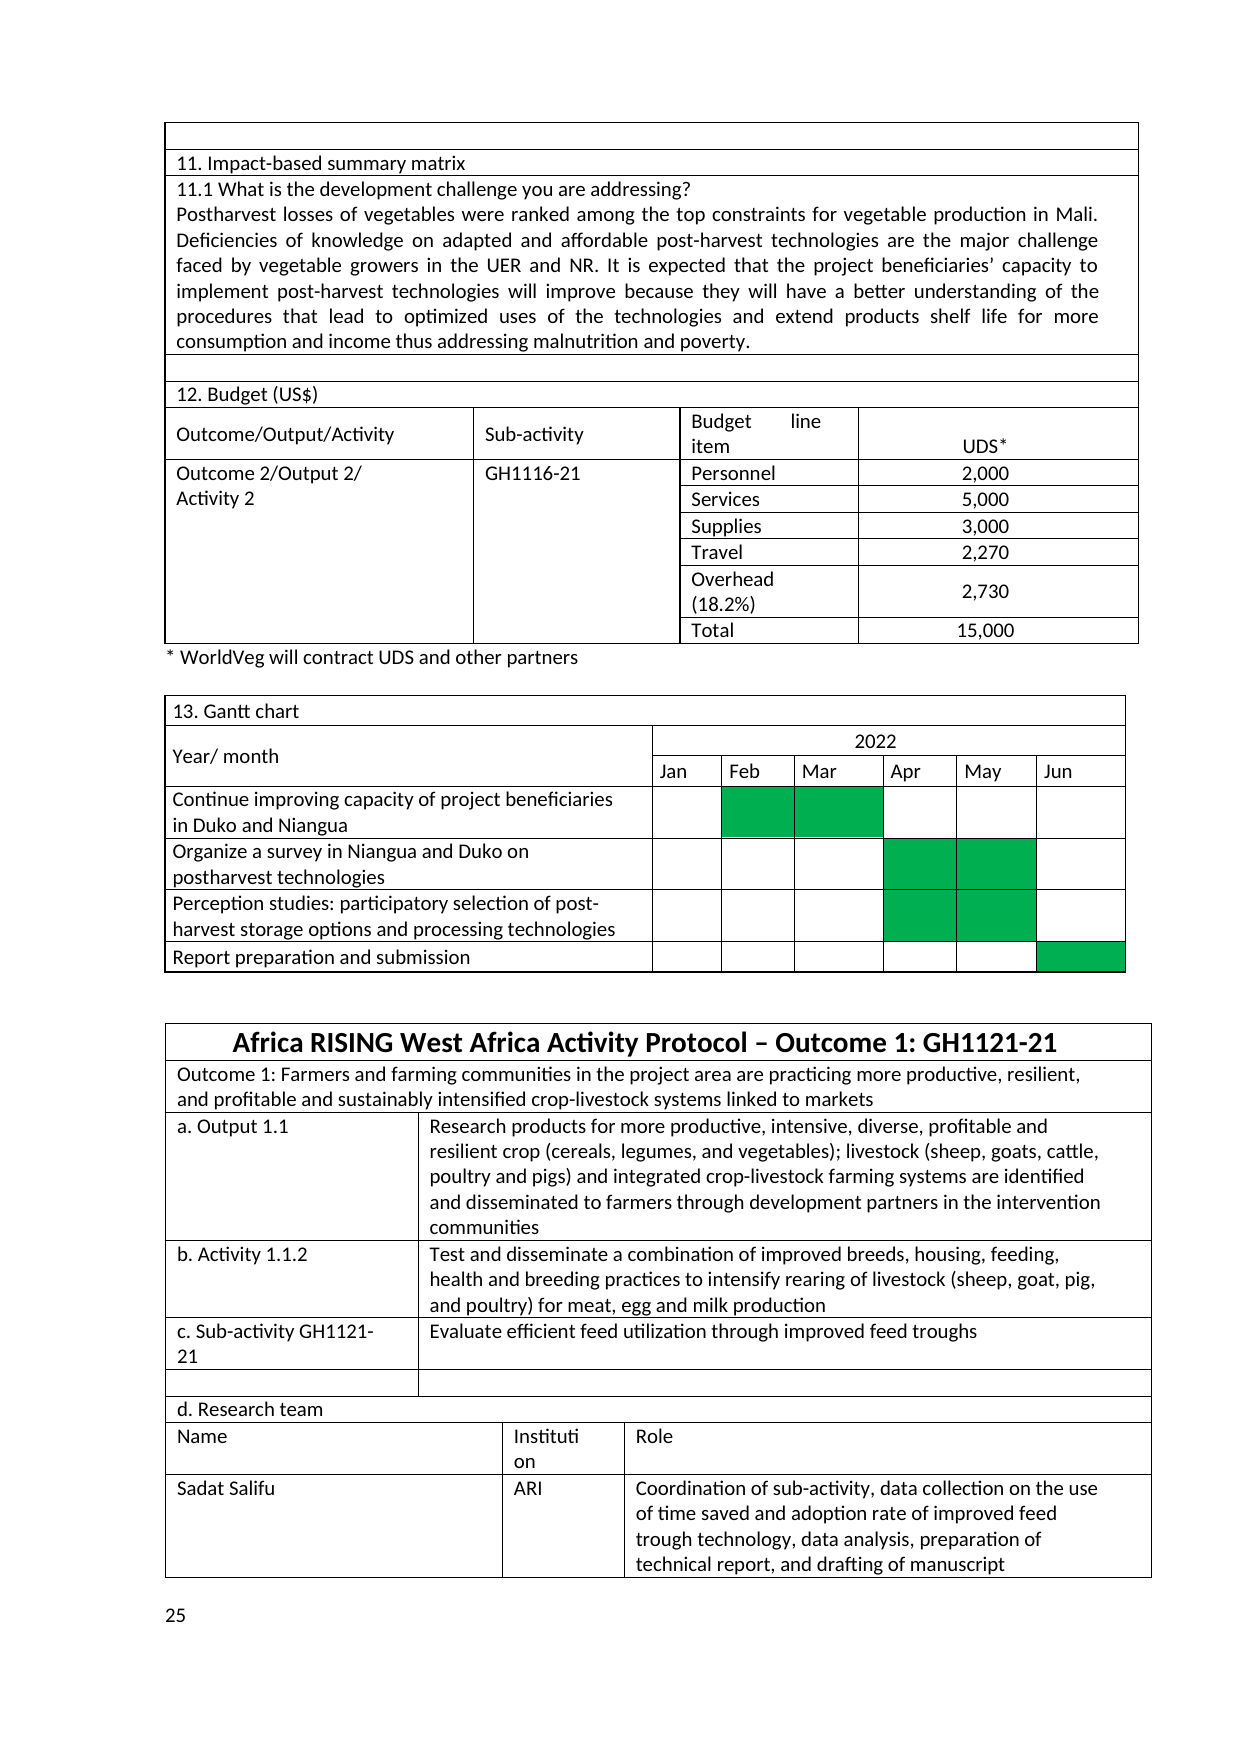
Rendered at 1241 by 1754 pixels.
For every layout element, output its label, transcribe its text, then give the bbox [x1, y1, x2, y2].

table_cell [653, 787, 721, 837]
table_cell 15,000 [859, 618, 1138, 643]
table_cell [957, 942, 1036, 971]
table_cell [884, 942, 956, 971]
table_cell [722, 942, 794, 971]
table_cell [722, 787, 794, 837]
table_cell [166, 1370, 418, 1396]
table_cell c. Sub-activity GH1121-21 [166, 1318, 418, 1369]
table_cell [795, 839, 883, 889]
table_cell Personnel [681, 460, 858, 485]
table_cell Total [681, 618, 858, 643]
table_header 13. Gantt chart [166, 696, 1125, 725]
table_cell Name [166, 1423, 502, 1474]
table_cell [166, 355, 1138, 381]
table_cell Research products for more productive, intensive, diverse, profitable and resilient crop (cereals, legumes, and vegetables); livestock (sheep, goats, cattle, poultry and pigs) and integrated crop-livestock farming systems are identified and disseminated to farmers through development partners in the intervention communities [419, 1113, 1151, 1240]
table_cell [653, 839, 721, 889]
table_cell [795, 787, 883, 837]
table_cell [166, 123, 1138, 149]
table_cell Coordination of sub-activity, data collection on the use of time saved and adoption rate of improved feed trough technology, data analysis, preparation of technical report, and drafting of manuscript [625, 1475, 1151, 1577]
table_cell ARI [503, 1475, 624, 1577]
table_cell Outcome 2/Output 2/ Activity 2 [166, 460, 473, 643]
table_cell d. Research team [166, 1397, 1151, 1422]
table_cell 12. Budget (US$) [166, 382, 1138, 407]
table_cell Travel [681, 539, 858, 565]
table_cell Institution [503, 1423, 624, 1474]
table_cell GH1116-21 [474, 460, 679, 643]
table_cell 2,730 [859, 566, 1138, 617]
table_cell Apr [884, 756, 956, 786]
table_cell Year/ month [166, 726, 652, 786]
table_cell a. Output 1.1 [166, 1113, 418, 1240]
table_cell Supplies [681, 513, 858, 538]
table_cell Organize a survey in Niangua and Duko on postharvest technologies [166, 839, 652, 889]
table_cell 11. Impact-based summary matrix [166, 150, 1138, 175]
table_cell Continue improving capacity of project beneficiaries in Duko and Niangua [166, 787, 652, 837]
table_cell Report preparation and submission [166, 942, 652, 971]
table_cell 2,000 [859, 460, 1138, 485]
table_cell [1037, 839, 1125, 889]
table_cell Jan [653, 756, 721, 786]
table_cell [957, 890, 1036, 941]
table_cell [1037, 787, 1125, 837]
table_cell 5,000 [859, 486, 1138, 512]
table_cell 3,000 [859, 513, 1138, 538]
table_cell 2022 [653, 726, 1125, 755]
table_cell [957, 839, 1036, 889]
table_cell [722, 839, 794, 889]
table_cell [957, 787, 1036, 837]
table_cell UDS* [859, 408, 1138, 459]
table_cell Evaluate efficient feed utilization through improved feed troughs [419, 1318, 1151, 1369]
table_cell [1037, 942, 1125, 971]
table_cell [884, 890, 956, 941]
table_cell Feb [722, 756, 794, 786]
table_cell Budget line item [681, 408, 858, 459]
table_cell 2,270 [859, 539, 1138, 565]
table_cell 11.1 What is the development challenge you are addressing? Postharvest losses of vegetables were ranked among the top constraints for vegetable production in Mali. Deficiencies of knowledge on adapted and affordable post-harvest technologies are the major challenge faced by vegetable growers in the UER and NR. It is expected that the project beneficiaries’ capacity to implement post-harvest technologies will improve because they will have a better understanding of the procedures that lead to optimized uses of the technologies and extend products shelf life for more consumption and income thus addressing malnutrition and poverty. [166, 176, 1138, 354]
table_cell Perception studies: participatory selection of post-harvest storage options and processing technologies [166, 890, 652, 941]
table_cell [653, 890, 721, 941]
text * WorldVeg will contract UDS and other partners [165, 644, 1095, 669]
table_cell [653, 942, 721, 971]
table_cell Mar [795, 756, 883, 786]
table_cell Services [681, 486, 858, 512]
table_cell Jun [1037, 756, 1125, 786]
table_cell [419, 1370, 1151, 1396]
table_cell [1037, 890, 1125, 941]
table_cell Outcome 1: Farmers and farming communities in the project area are practicing more productive, resilient, and profitable and sustainably intensified crop-livestock systems linked to markets [166, 1061, 1151, 1112]
table_cell [722, 890, 794, 941]
table_cell Overhead (18.2%) [681, 566, 858, 617]
table_cell Sub-activity [474, 408, 679, 459]
table_cell [884, 787, 956, 837]
table_cell Sadat Salifu [166, 1475, 502, 1577]
table_cell b. Activity 1.1.2 [166, 1241, 418, 1317]
table_header Africa RISING West Africa Activity Protocol – Outcome 1: GH1121-21 [166, 1024, 1151, 1060]
table_cell Test and disseminate a combination of improved breeds, housing, feeding, health and breeding practices to intensify rearing of livestock (sheep, goat, pig, and poultry) for meat, egg and milk production [419, 1241, 1151, 1317]
table_cell [884, 839, 956, 889]
table_cell May [957, 756, 1036, 786]
table_cell Outcome/Output/Activity [166, 408, 473, 459]
table_cell [795, 942, 883, 971]
table_cell Role [625, 1423, 1151, 1474]
table_cell [795, 890, 883, 941]
